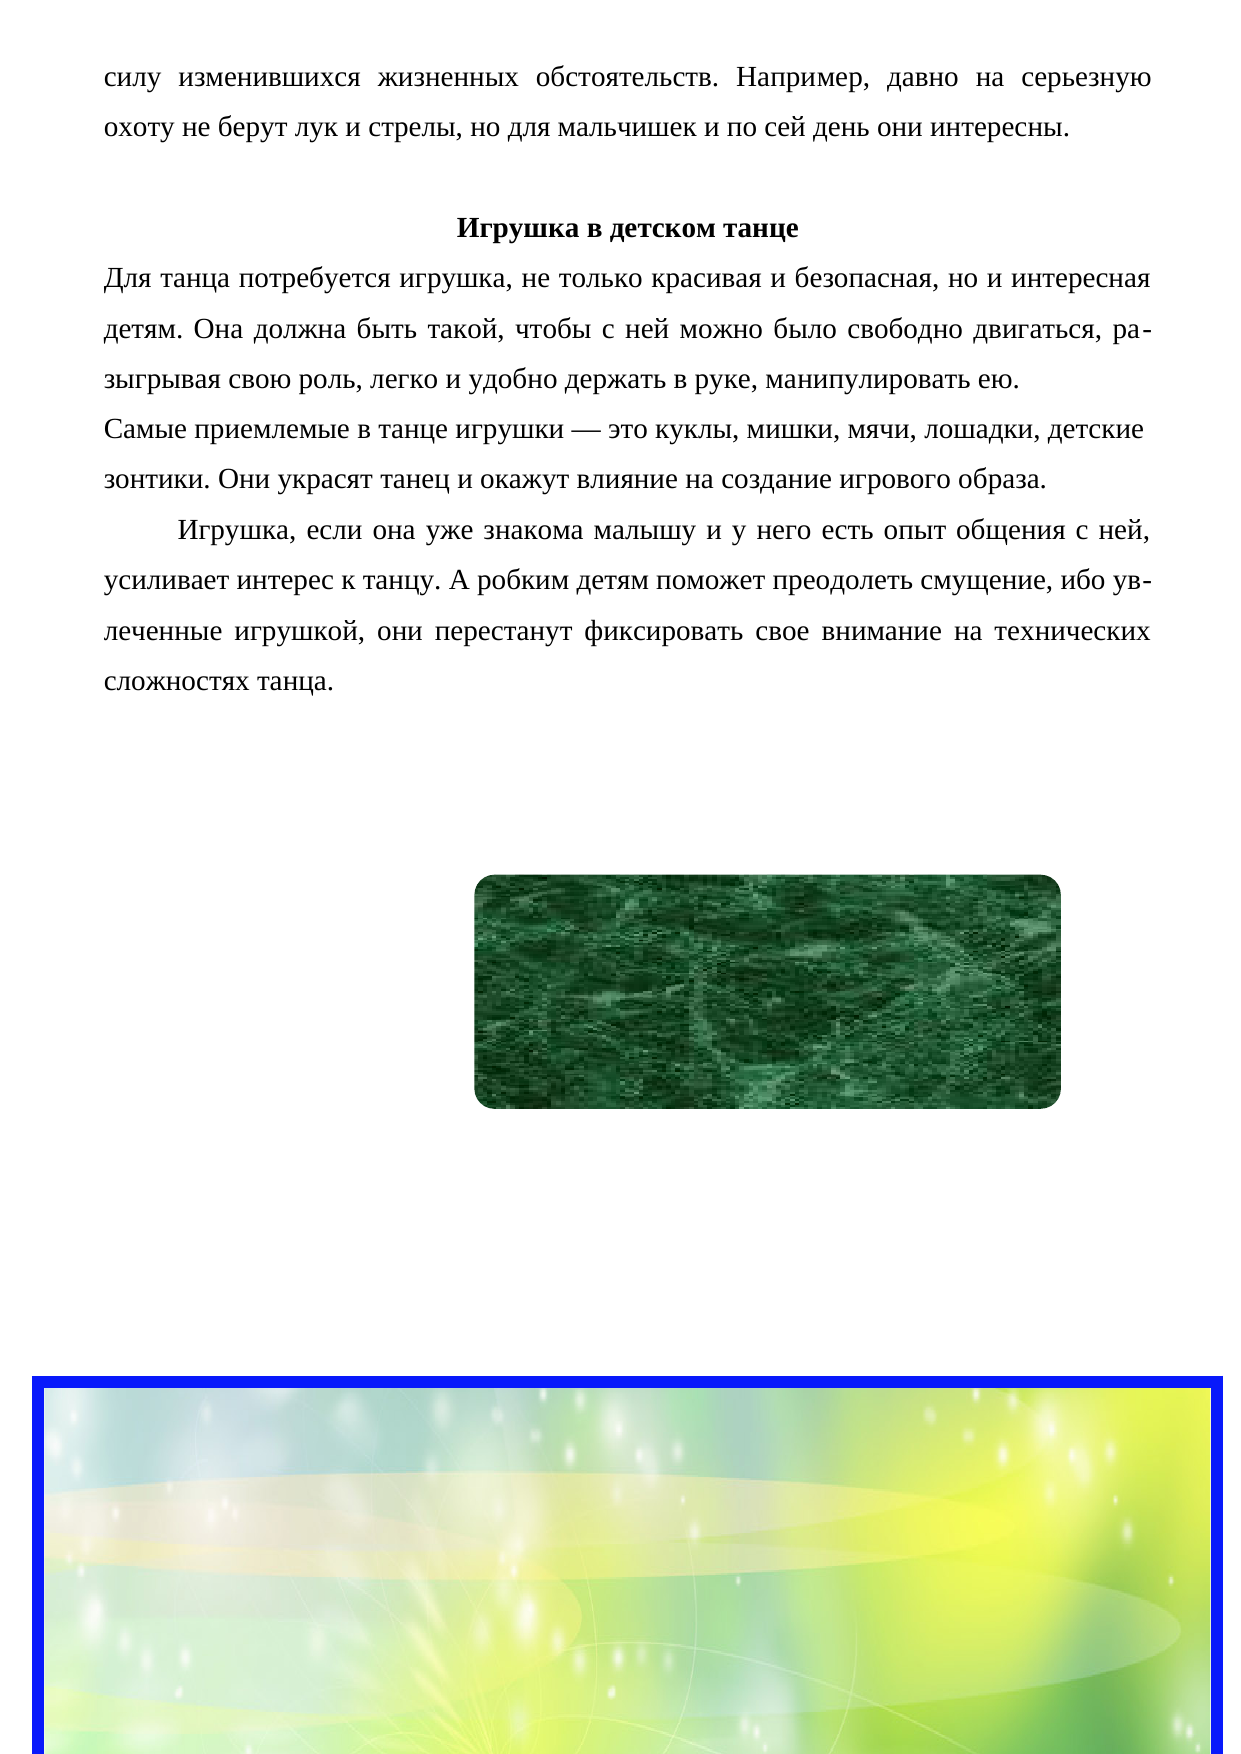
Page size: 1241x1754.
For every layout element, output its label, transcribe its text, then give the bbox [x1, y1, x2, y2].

text Для танца потребуется игрушка, не только красивая и безопасная, но и интересная детям. Она должна быть такой, чтобы с ней можно было свободно двигаться, разыгрывая свою роль, легко и удобно держать в руке, манипулировать ею. [103, 260, 1152, 394]
picture [44, 1388, 1211, 1754]
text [103, 59, 1152, 143]
text Игрушка, если она уже знакома малышу и у него есть опыт общения с ней, усиливает интерес к танцу. А робким детям поможет преодолеть смущение, ибо увлеченные игрушкой, они перестанут фиксировать свое внимание на технических сложностях танца. [103, 512, 1152, 696]
text Игрушка в детском танце [103, 210, 1152, 244]
text Самые приемлемые в танце игрушки — это куклы, мишки, мячи, лошадки, детские зонтики. Они украсят танец и окажут влияние на создание игрового образа. [103, 411, 1152, 495]
picture [474, 874, 1061, 1109]
